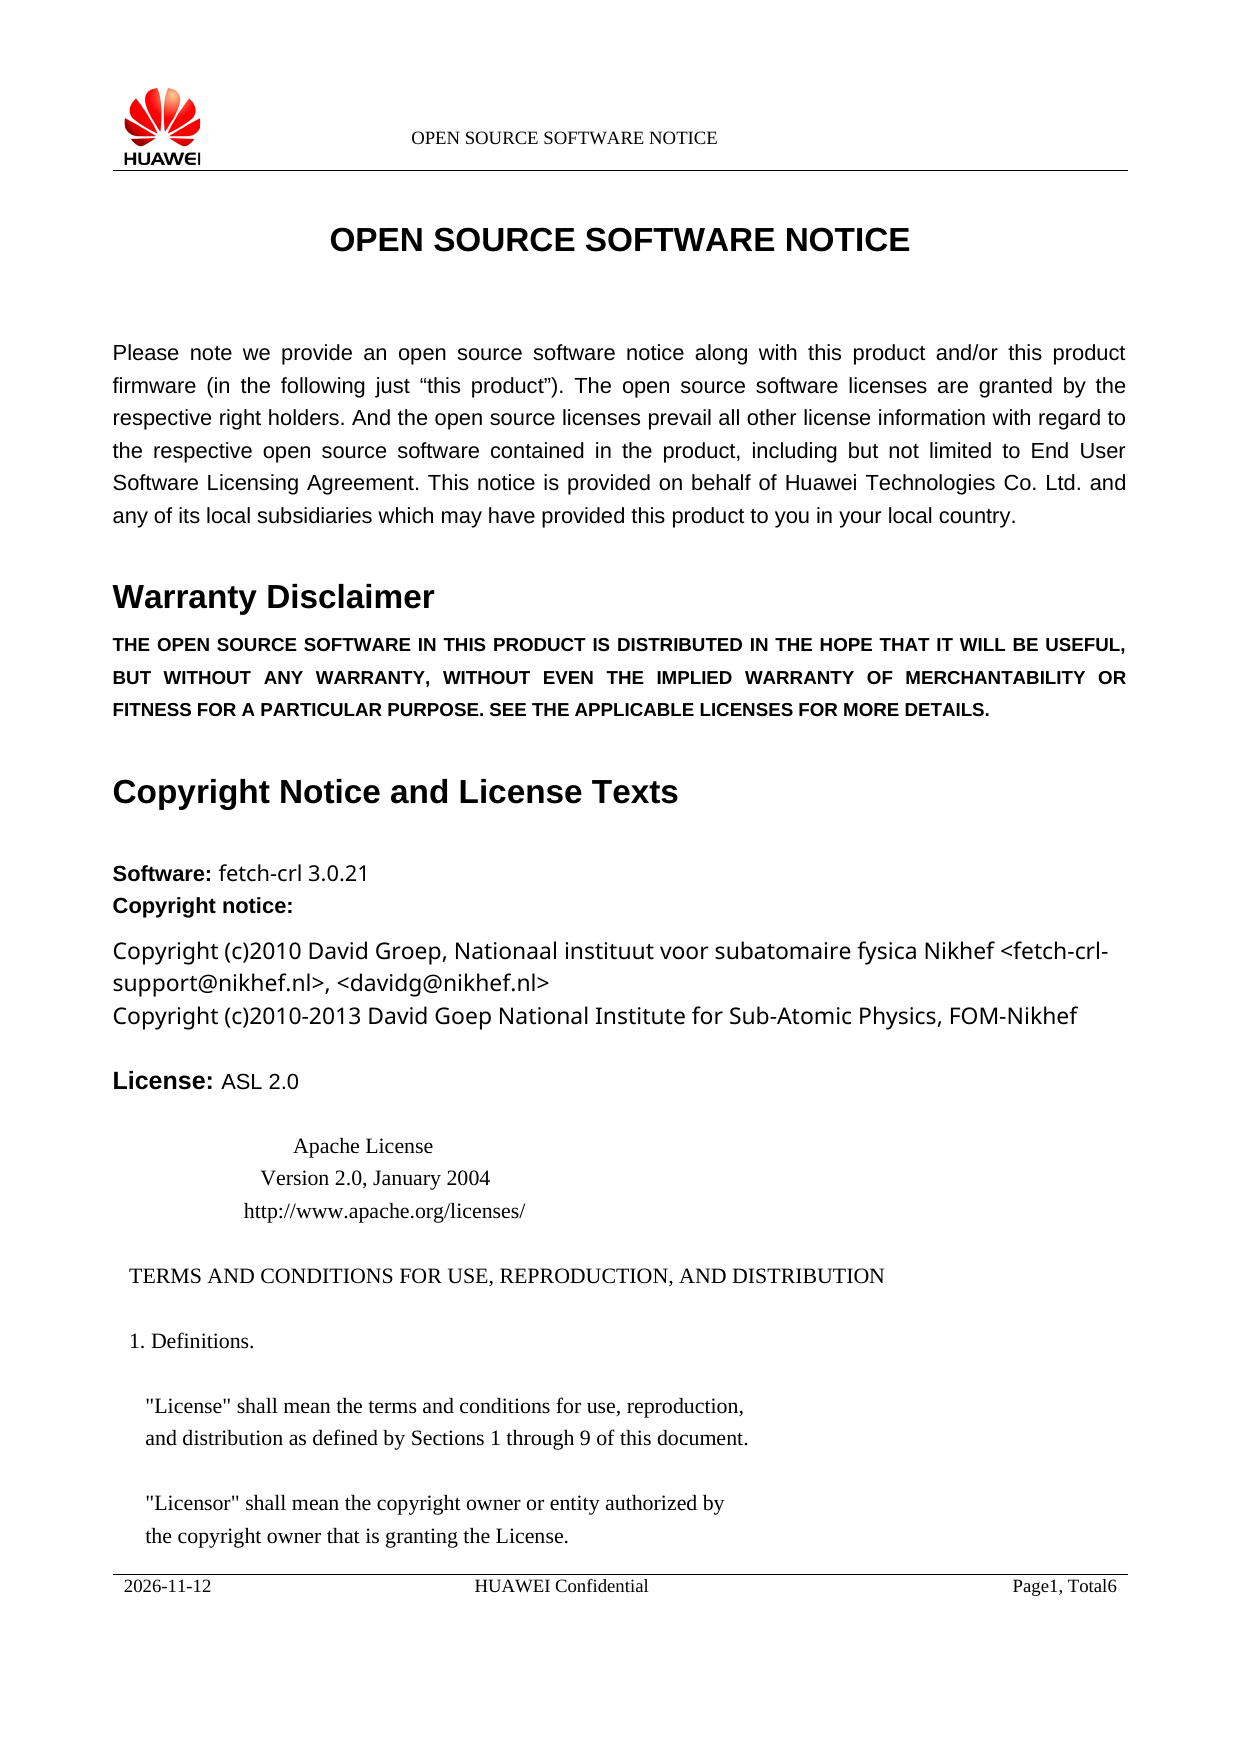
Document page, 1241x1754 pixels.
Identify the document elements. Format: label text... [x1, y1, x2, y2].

text The open source software in this product is distributed in the hope that it will be useful, but WITHOUT ANY WARRANTY, without even the implied warranty of MERCHANTABILITY or FITNESS FOR A PARTICULAR PURPOSE. See the applicable licenses for more details. [112, 629, 1128, 726]
title Software: fetch-crl 3.0.21 [112, 856, 1128, 889]
text OPEN SOURCE SOFTWARE NOTICE [112, 206, 1128, 271]
picture [124, 88, 201, 165]
text Copyright (c)2010 David Groep, Nationaal instituut voor subatomaire fysica Nikhef <fetch-crl-support@nikhef.nl>, <davidg@nikhef.nl> Copyright (c)2010-2013 David Goep National Institute for Sub-Atomic Physics, FOM-Nikhef [112, 934, 1128, 1064]
text Copyright notice: [112, 889, 1128, 921]
text Copyright Notice and License Texts [112, 759, 1128, 824]
text Please note we provide an open source software notice along with this product and/or this product firmware (in the following just “this product”). The open source software licenses are granted by the respective right holders. And the open source licenses prevail all other license information with regard to the respective open source software contained in the product, including but not limited to End User Software Licensing Agreement. This notice is provided on behalf of Huawei Technologies Co. Ltd. and any of its local subsidiaries which may have provided this product to you in your local country. [112, 336, 1128, 531]
text Warranty Disclaimer [112, 564, 1128, 629]
text License: ASL 2.0 [112, 1064, 1128, 1096]
